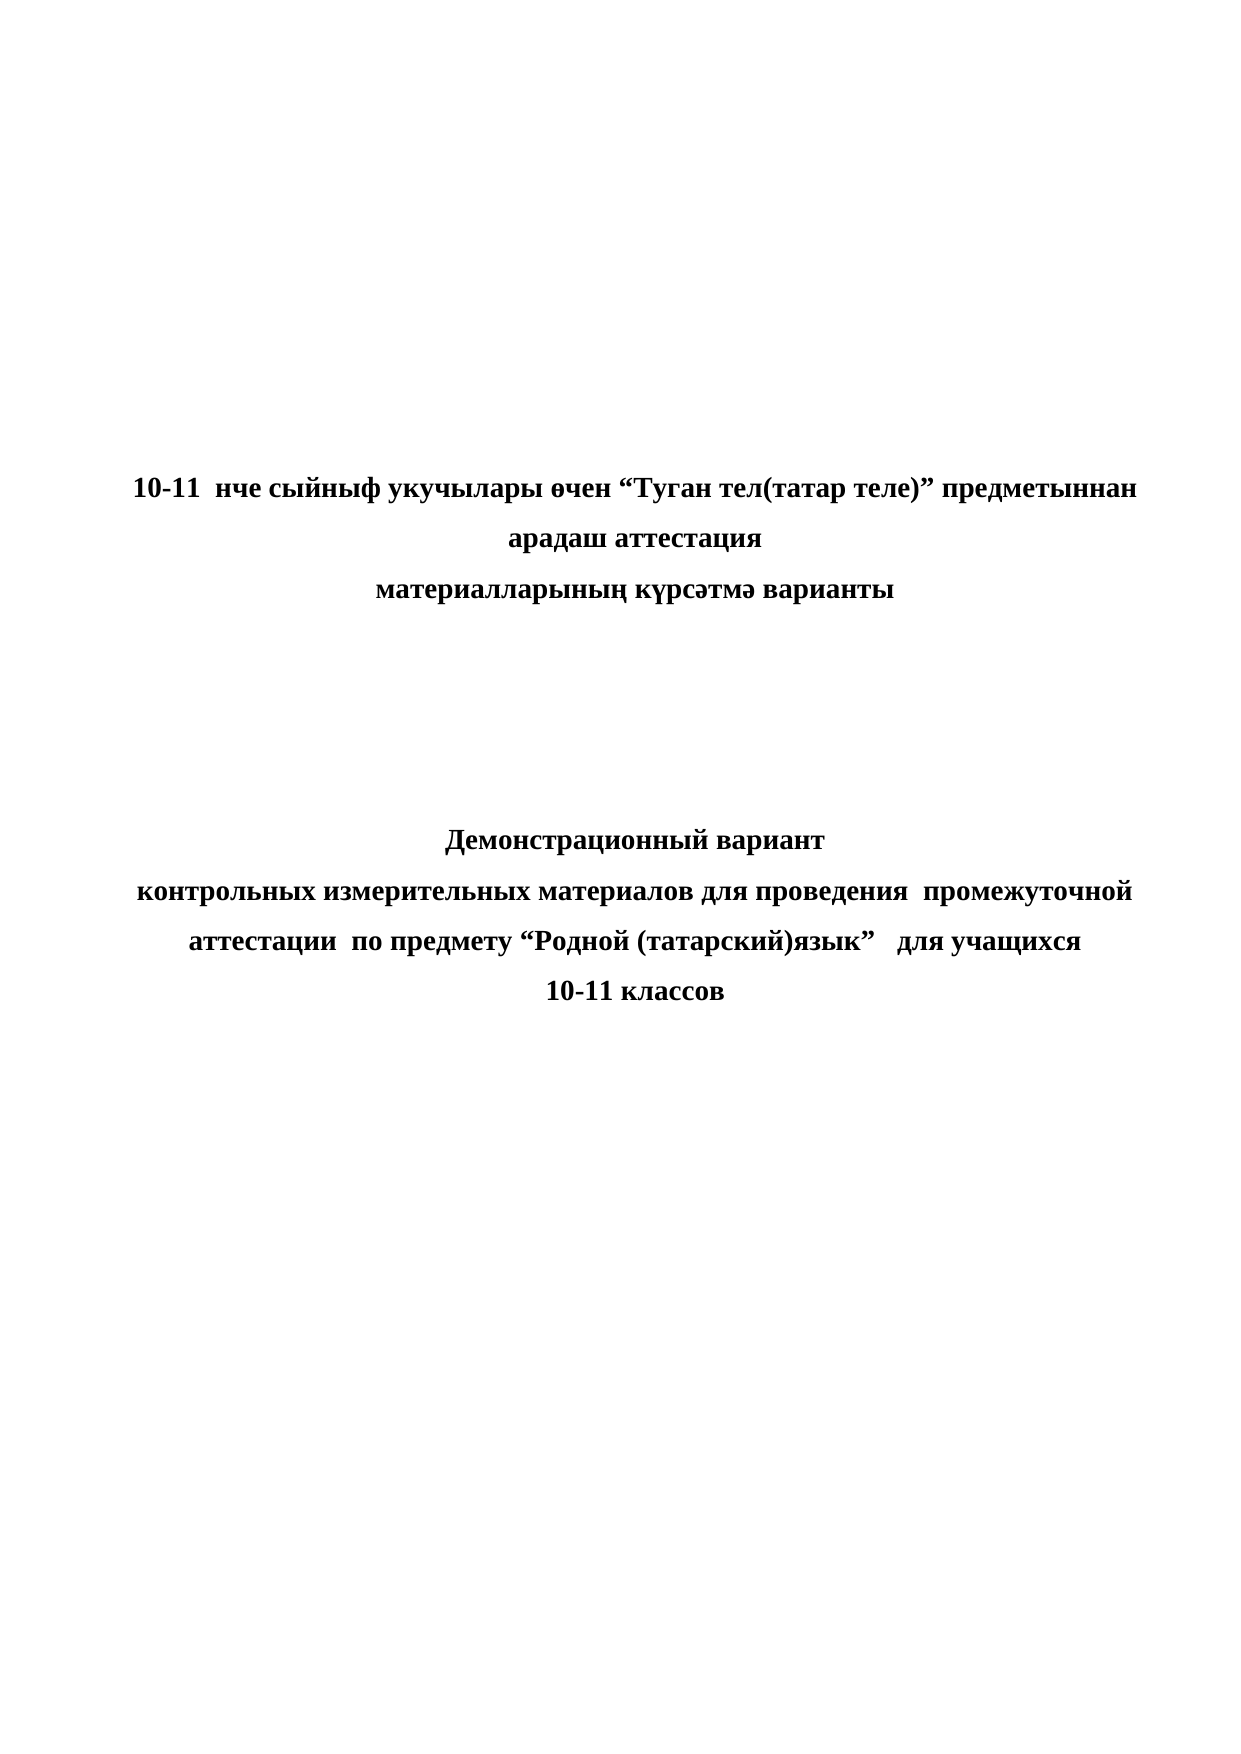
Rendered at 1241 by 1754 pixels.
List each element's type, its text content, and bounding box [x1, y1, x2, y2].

text материалларының күрсәтмә варианты [118, 571, 1152, 604]
text Демонстрационный вариант [118, 822, 1152, 856]
text 10-11 нче сыйныф укучылары өчен “Туган тел(татар теле)” предметыннан арадаш аттестация [118, 470, 1152, 554]
text контрольных измерительных материалов для проведения промежуточной аттестации по предмету “Родной (татарский)язык” для учащихся [118, 873, 1152, 957]
text 10-11 классов [118, 973, 1152, 1007]
